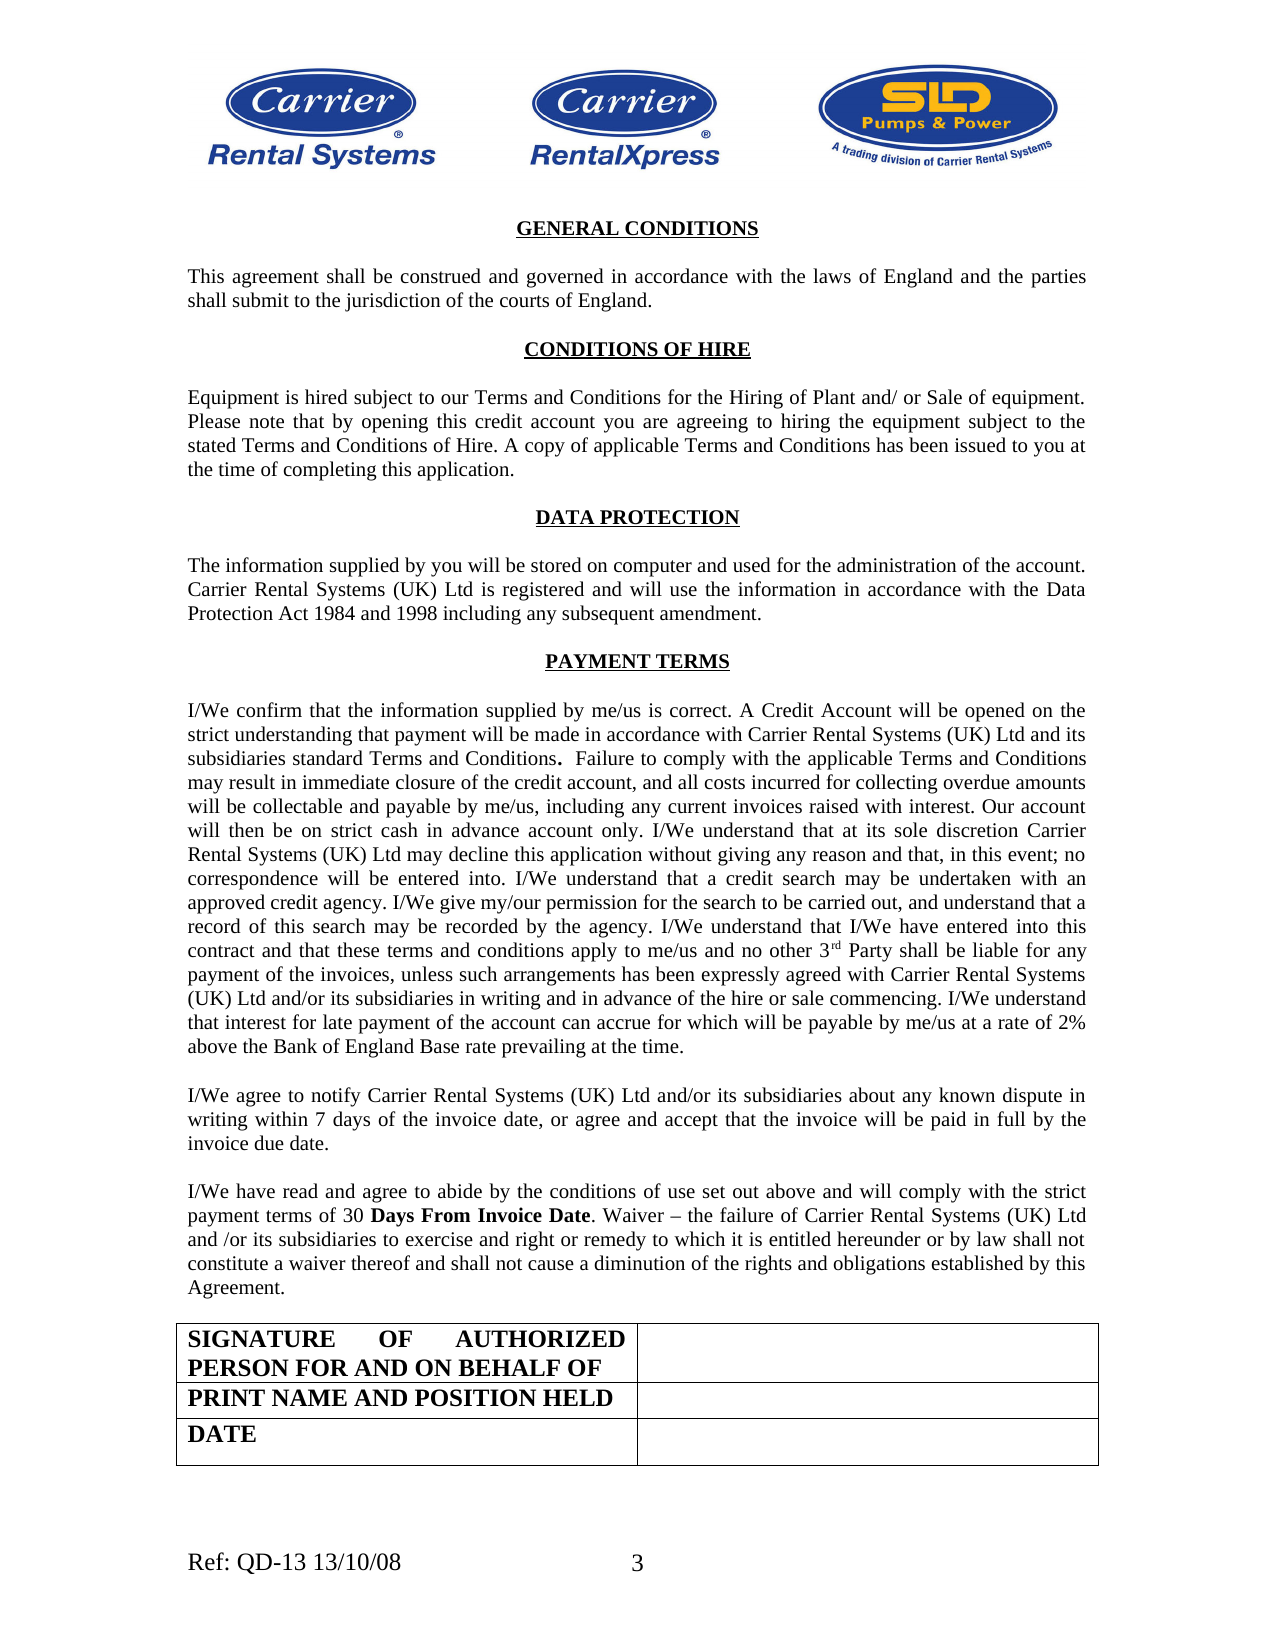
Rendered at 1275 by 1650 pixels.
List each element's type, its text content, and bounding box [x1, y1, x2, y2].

text I/We confirm that the information supplied by me/us is correct. A Credit Account will be opened on the strict understanding that payment will be made in accordance with Carrier Rental Systems (UK) Ltd and its subsidiaries standard Terms and Conditions. Failure to comply with the applicable Terms and Conditions may result in immediate closure of the credit account, and all costs incurred for collecting overdue amounts will be collectable and payable by me/us, including any current invoices raised with interest. Our account will then be on strict cash in advance account only. I/We understand that at its sole discretion Carrier Rental Systems (UK) Ltd may decline this application without giving any reason and that, in this event; no correspondence will be entered into. I/We understand that a credit search may be undertaken with an approved credit agency. I/We give my/our permission for the search to be carried out, and understand that a record of this search may be recorded by the agency. I/We understand that I/We have entered into this contract and that these terms and conditions apply to me/us and no other 3rd Party shall be liable for any payment of the invoices, unless such arrangements has been expressly agreed with Carrier Rental Systems (UK) Ltd and/or its subsidiaries in writing and in advance of the hire or sale commencing. I/We understand that interest for late payment of the account can accrue for which will be payable by me/us at a rate of 2% above the Bank of England Base rate prevailing at the time. [187, 697, 1087, 1058]
text Equipment is hired subject to our Terms and Conditions for the Hiring of Plant and/ or of equipment. Please note that by opening this credit account you are agreeing to hiring the equipment subject to the stated Terms and Conditions of Hire. A copy of applicable Terms and Conditions has been issued to you at the time of completing this application. [187, 385, 1087, 481]
text DATA PROTECTION [187, 505, 1087, 529]
text PAYMENT TERMS [187, 649, 1087, 673]
table_cell [638, 1419, 1098, 1465]
text This agreement shall be construed and governed in accordance with the laws of and the parties shall submit to the jurisdiction of the courts of . [187, 264, 1087, 312]
text The information supplied by you will be stored on computer and used for the administration of the account. Carrier Rental Systems (UK) Ltd is registered and will use the information in accordance with the Data Protection Act 1984 and 1998 including any subsequent amendment. [187, 553, 1087, 625]
text I/We have read and agree to abide by the conditions of use set out above and will comply with the strict payment terms of 30 Days From Invoice Date. Waiver – the failure of Carrier Rental Systems (UK) Ltd and /or its subsidiaries to exercise and right or remedy to which it is entitled hereunder or by law shall not constitute a waiver thereof and shall not cause a diminution of the rights and obligations established by this Agreement. [187, 1179, 1087, 1299]
table_header SIGNATURE OF AUTHORIZED PERSON FOR AND ON BEHALF OF [177, 1324, 637, 1382]
picture [187, 37, 1086, 188]
table_cell [638, 1383, 1098, 1418]
table_header [638, 1324, 1098, 1382]
text GENERAL CONDITIONS [187, 216, 1087, 240]
text CONDITIONS OF HIRE [187, 337, 1087, 361]
text I/We agree to notify Carrier Rental Systems (UK) Ltd and/or its subsidiaries about any known dispute in writing within 7 days of the invoice date, or agree and accept that the invoice will be paid in full by the invoice due date. [187, 1082, 1087, 1155]
table_cell DATE [177, 1419, 637, 1465]
table_cell PRINT NAME AND POSITION HELD [177, 1383, 637, 1418]
